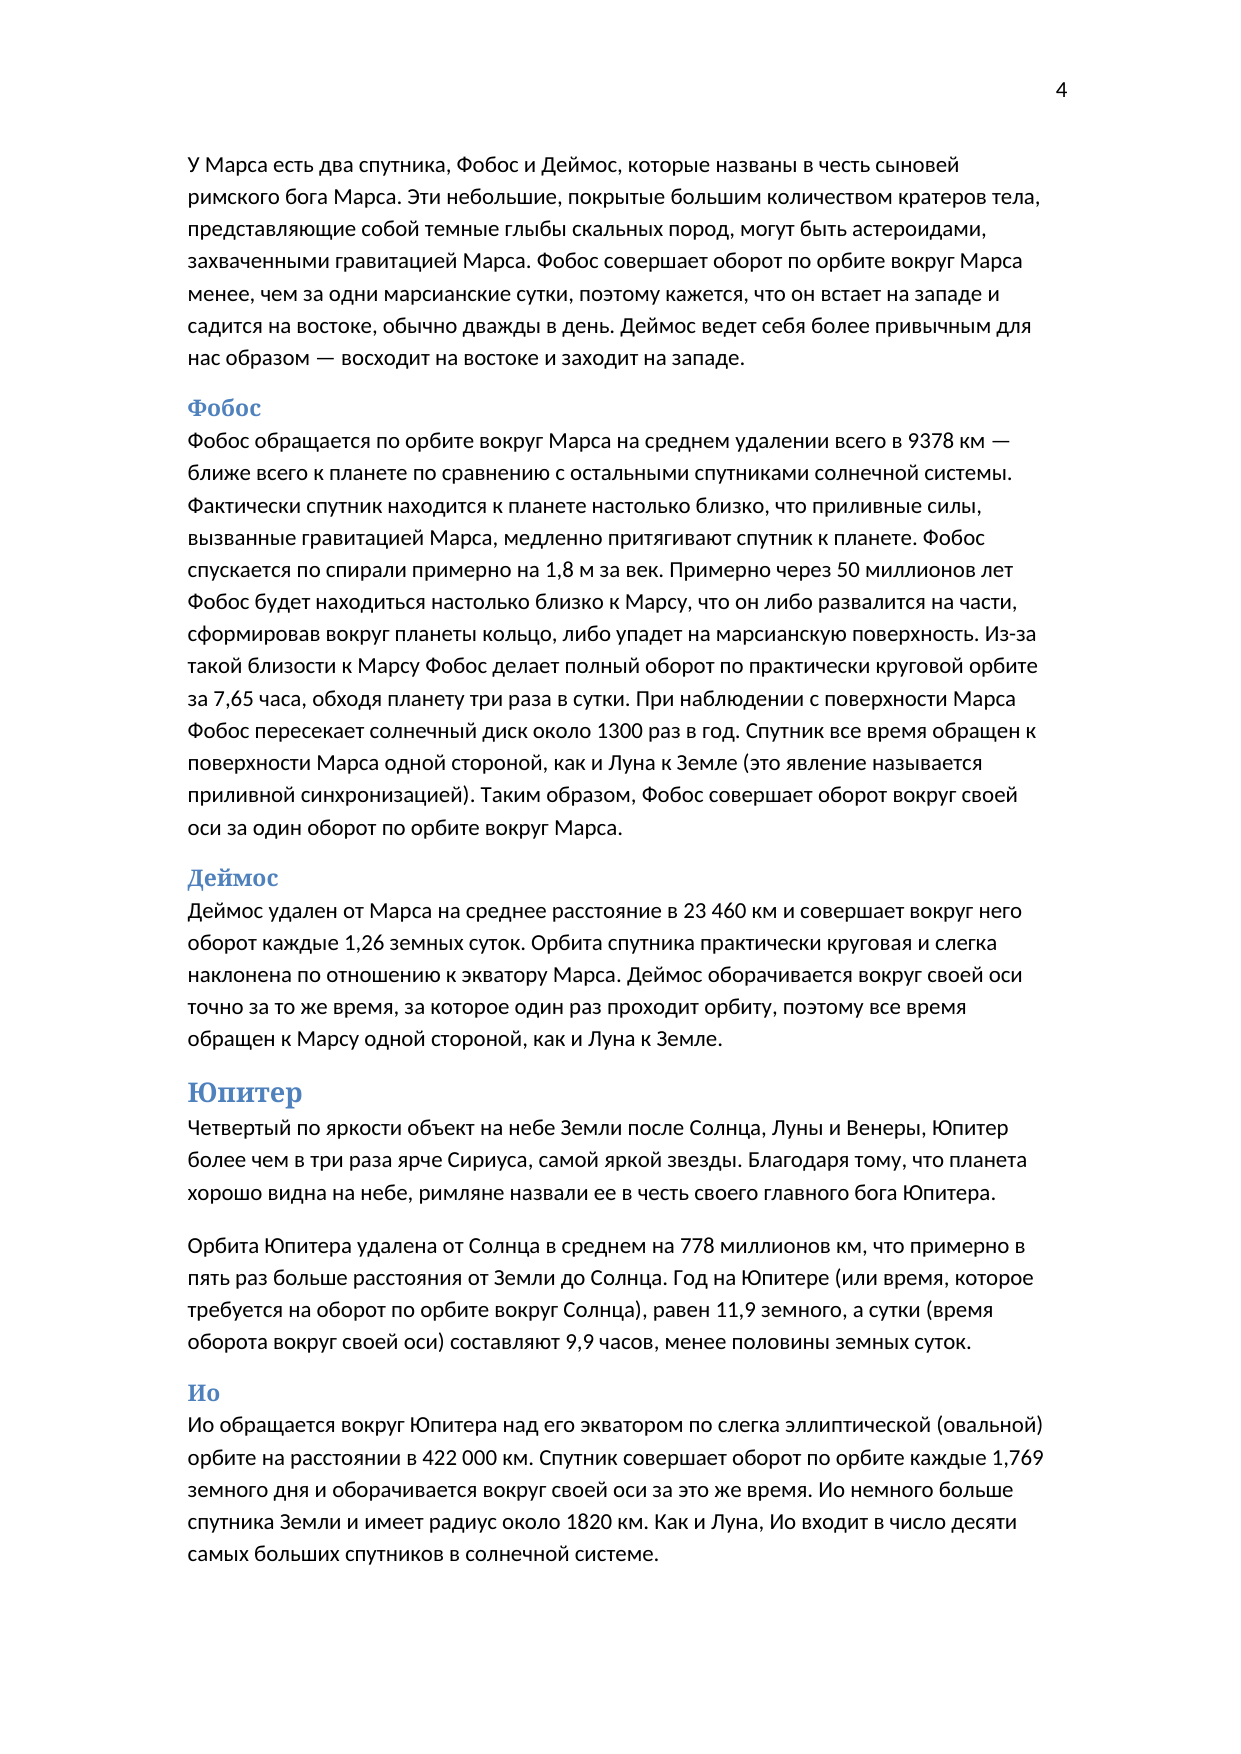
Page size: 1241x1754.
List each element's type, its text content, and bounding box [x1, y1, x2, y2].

subtitle Ио [187, 1380, 1053, 1407]
text Деймос удален от Марса на среднее расстояние в 23 460 км и совершает вокруг него оборот каждые 1,26 земных суток. Орбита спутника практически круговая и слегка наклонена по отношению к экватору Марса. Деймос оборачивается вокруг своей оси точно за то же время, за которое один раз проходит орбиту, поэтому все время обращен к Марсу одной стороной, как и Луна к Земле. [187, 896, 1053, 1053]
text Орбита Юпитера удалена от Солнца в среднем на 778 миллионов км, что примерно в пять раз больше расстояния от Земли до Солнца. Год на Юпитере (или время, которое требуется на оборот по орбите вокруг Солнца), равен 11,9 земного, а сутки (время оборота вокруг своей оси) составляют 9,9 часов, менее половины земных суток. [187, 1231, 1053, 1355]
text Ио обращается вокруг Юпитера над его экватором по слегка эллиптической (овальной) орбите на расстоянии в 422 000 км. Спутник совершает оборот по орбите каждые 1,769 земного дня и оборачивается вокруг своей оси за это же время. Ио немного больше спутника Земли и имеет радиус около 1820 км. Как и Луна, Ио входит в число десяти самых больших спутников в солнечной системе. [187, 1411, 1053, 1567]
subtitle Фобос [187, 396, 1053, 422]
text У Марса есть два спутника, Фобос и Деймос, которые названы в честь сыновей римского бога Марса. Эти небольшие, покрытые большим количеством кратеров тела, представляющие собой темные глыбы скальных пород, могут быть астероидами, захваченными гравитацией Марса. Фобос совершает оборот по орбите вокруг Марса менее, чем за одни марсианские сутки, поэтому кажется, что он встает на западе и садится на востоке, обычно дважды в день. Деймос ведет себя более привычным для нас образом — восходит на востоке и заходит на западе. [187, 150, 1053, 371]
subtitle Юпитер [187, 1078, 1053, 1109]
text Фобос обращается по орбите вокруг Марса на среднем удалении всего в 9378 км — ближе всего к планете по сравнению с остальными спутниками солнечной системы. Фактически спутник находится к планете настолько близко, что приливные силы, вызванные гравитацией Марса, медленно притягивают спутник к планете. Фобос спускается по спирали примерно на 1,8 м за век. Примерно через 50 миллионов лет Фобос будет находиться настолько близко к Марсу, что он либо развалится на части, сформировав вокруг планеты кольцо, либо упадет на марсианскую поверхность. Из-за такой близости к Марсу Фобос делает полный оборот по практически круговой орбите за 7,65 часа, обходя планету три раза в сутки. При наблюдении с поверхности Марса Фобос пересекает солнечный диск около 1300 раз в год. Спутник все время обращен к поверхности Марса одной стороной, как и Луна к Земле (это явление называется приливной синхронизацией). Таким образом, Фобос совершает оборот вокруг своей оси за один оборот по орбите вокруг Марса. [187, 426, 1053, 841]
subtitle Деймос [187, 866, 1053, 892]
text Четвертый по яркости объект на небе Земли после Солнца, Луны и Венеры, Юпитер более чем в три раза ярче Сириуса, самой яркой звезды. Благодаря тому, что планета хорошо видна на небе, римляне назвали ее в честь своего главного бога Юпитера. [187, 1113, 1053, 1206]
